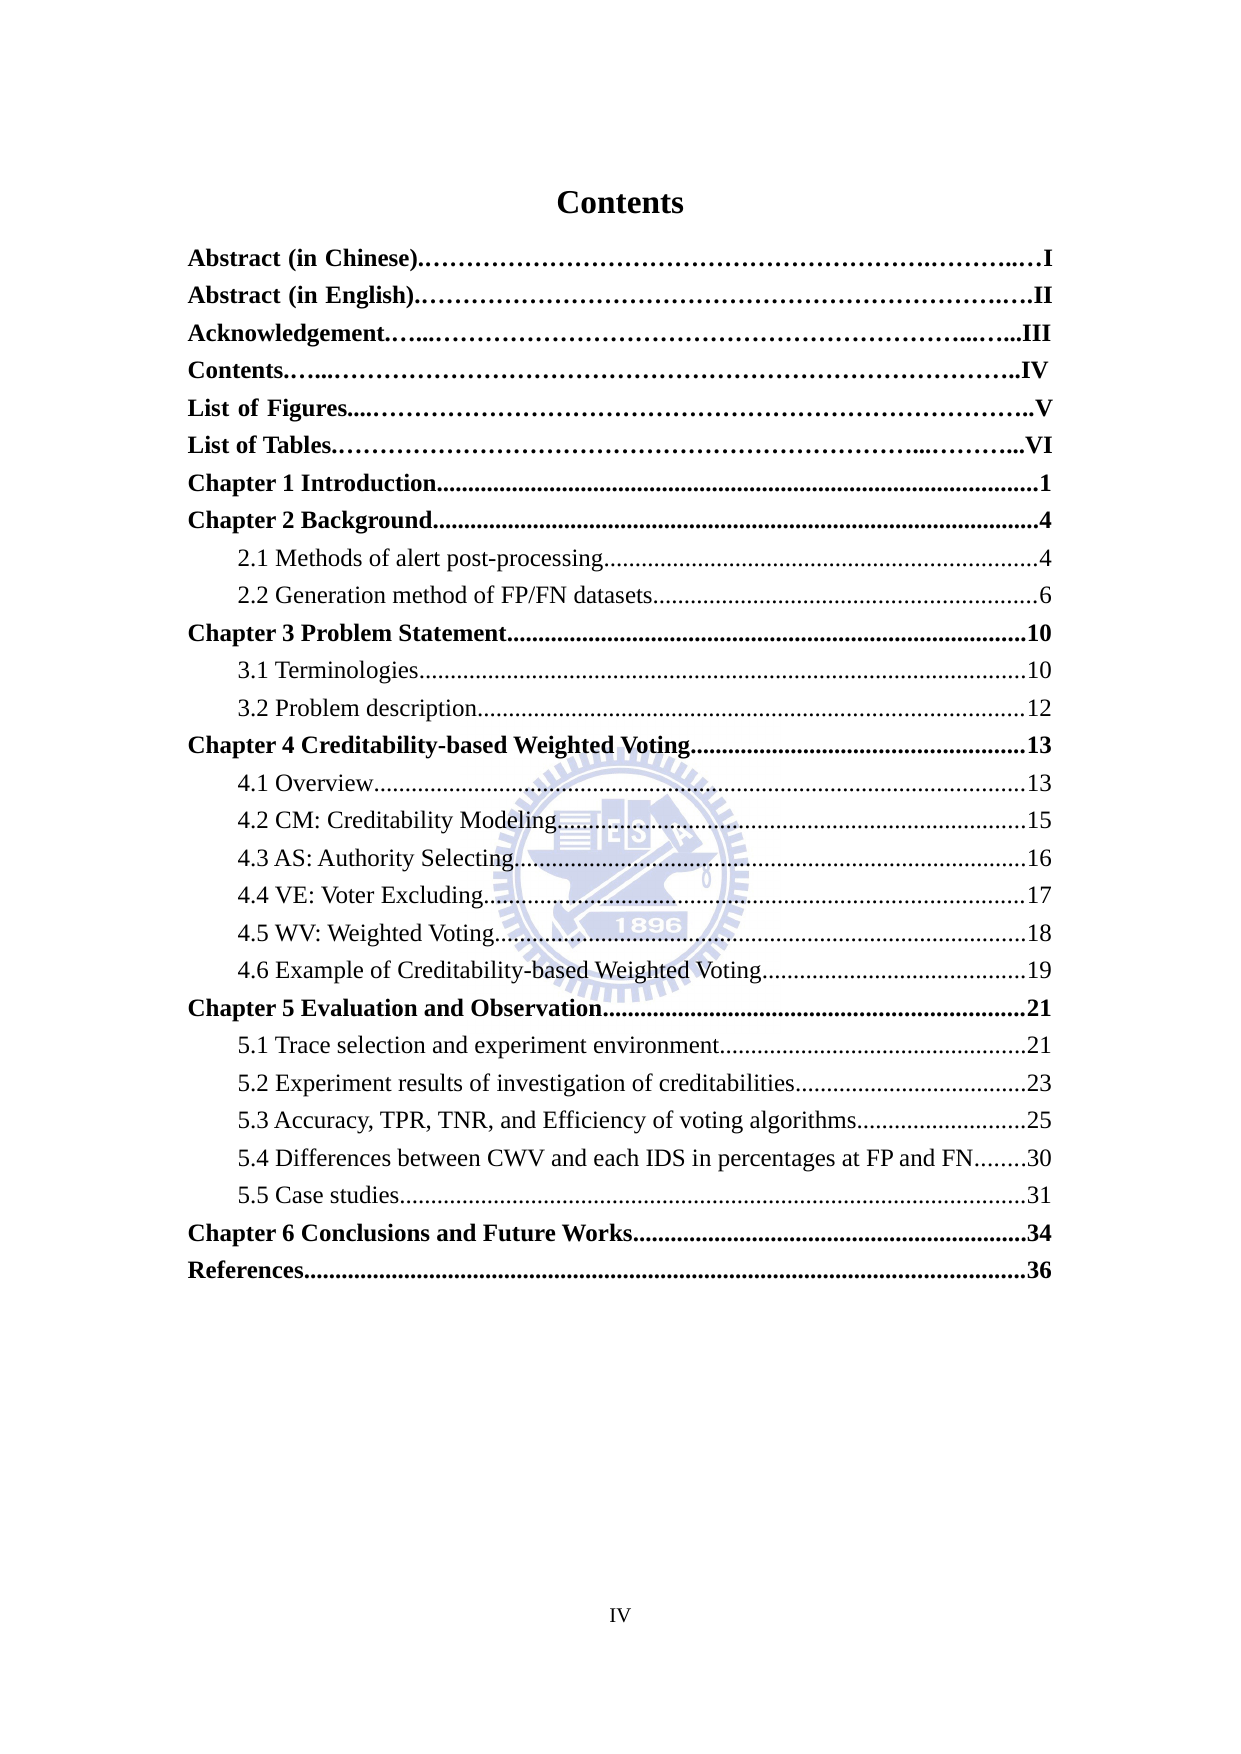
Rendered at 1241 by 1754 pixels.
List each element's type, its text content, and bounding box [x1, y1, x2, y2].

text Acknowledgement.…...………………………………………………………...…...III [187, 314, 1053, 351]
text 4.4 VE: Voter Excluding 17 [237, 876, 1053, 914]
text Chapter 3 Problem Statement 10 [187, 614, 1053, 651]
text 3.2 Problem description 12 [237, 689, 1053, 726]
text 5.5 Case studies 31 [237, 1176, 1053, 1214]
text 4.1 Overview 13 [237, 764, 1053, 801]
text 2.2 Generation method of FP/FN datasets 6 [237, 576, 1053, 614]
text Abstract (in English).…………………………………………………………….….II [187, 276, 1053, 314]
text 2.1 Methods of alert post-processing 4 [237, 539, 1053, 576]
text 5.4 Differences between CWV and each IDS in percentages at FP and FN 30 [237, 1139, 1053, 1176]
text Contents [187, 164, 1053, 239]
text 3.1 Terminologies 10 [237, 651, 1053, 689]
text Chapter 2 Background 4 [187, 501, 1053, 539]
text 4.2 CM: Creditability Modeling 15 [237, 801, 1053, 839]
text List of Figures....……………………………………………………………………..V [187, 389, 1053, 426]
text References 36 [187, 1251, 1053, 1289]
text 4.5 WV: Weighted Voting 18 [237, 914, 1053, 951]
text 5.3 Accuracy, TPR, TNR, and Efficiency of voting algorithms 25 [237, 1101, 1053, 1139]
text Contents.…...………………………………………………………………………..IV [187, 351, 1053, 389]
text Chapter 5 Evaluation and Observation 21 [187, 989, 1053, 1026]
text 4.3 AS: Authority Selecting 16 [237, 839, 1053, 876]
text List of Tables.……………………………………………………………...………...VI [187, 426, 1053, 464]
text 4.6 Example of Creditability-based Weighted Voting 19 [237, 951, 1053, 989]
text Chapter 4 Creditability-based Weighted Voting 13 [187, 726, 1053, 764]
text 5.1 Trace selection and experiment environment 21 [237, 1026, 1053, 1064]
text Chapter 1 Introduction 1 [187, 464, 1053, 501]
text Abstract (in Chinese).…………………………………………………….………..…I [187, 239, 1053, 276]
text Chapter 6 Conclusions and Future Works 34 [187, 1214, 1053, 1251]
text 5.2 Experiment results of investigation of creditabilities 23 [237, 1064, 1053, 1101]
